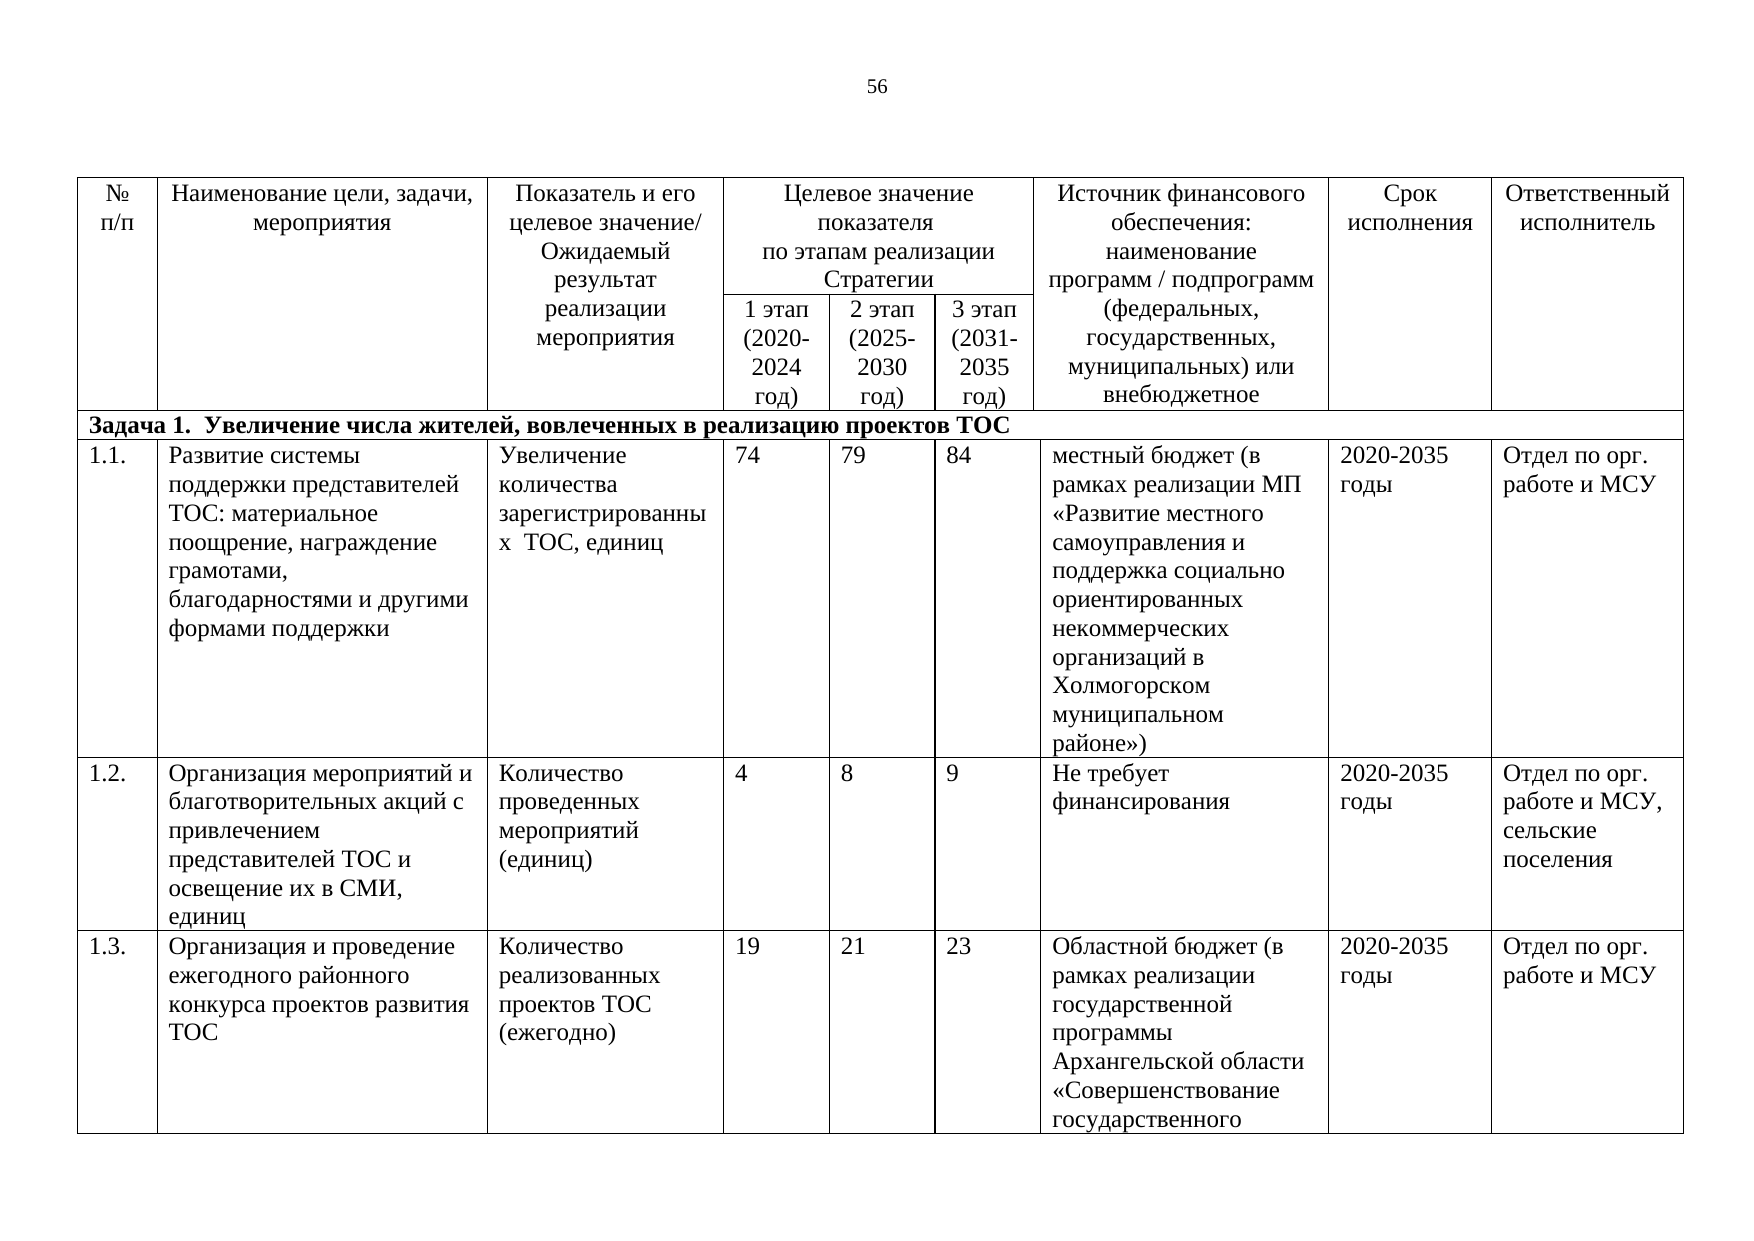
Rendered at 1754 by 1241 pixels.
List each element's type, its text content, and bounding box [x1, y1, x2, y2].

table_cell 1 этап (2020-2024 год) [724, 295, 829, 409]
table_cell 2 этап (2025-2030 год) [830, 295, 934, 409]
table_cell Увеличение количества зарегистрированных ТОС, единиц [488, 440, 723, 757]
table_cell 84 [936, 440, 1040, 757]
table_cell Количество проведенных мероприятий (единиц) [488, 758, 723, 930]
table_cell 2020-2035 годы [1329, 758, 1491, 930]
table_cell Задача 1. Увеличение числа жителей, вовлеченных в реализацию проектов ТОС [78, 411, 1683, 439]
table_cell 19 [724, 931, 829, 1132]
table_cell 4 [724, 758, 829, 930]
table_cell Организация мероприятий и благотворительных акций с привлечением представителей ТОС и освещение их в СМИ, единиц [158, 758, 487, 930]
table_cell 21 [830, 931, 934, 1132]
table_header Источник финансового обеспечения: наименование программ / подпрограмм (федеральных, государственных, муниципальных) или внебюджетное финансирование [1034, 178, 1328, 409]
table_header № п/п [78, 178, 157, 409]
table_cell местный бюджет (в рамках реализации МП «Развитие местного самоуправления и поддержка социально ориентированных некоммерческих организаций в Холмогорском муниципальном районе») [1041, 440, 1328, 757]
table_cell 23 [936, 931, 1040, 1132]
table_cell Развитие системы поддержки представителей ТОС: материальное поощрение, награждение грамотами, благодарностями и другими формами поддержки [158, 440, 487, 757]
table_cell 1.2. [78, 758, 157, 930]
table_cell Организация и проведение ежегодного районного конкурса проектов развития ТОС [158, 931, 487, 1132]
table_cell 1.1. [78, 440, 157, 757]
table_cell Не требует финансирования [1041, 758, 1328, 930]
table_header Показатель и его целевое значение/ Ожидаемый результат реализации мероприятия [488, 178, 723, 409]
table_header Ответственный исполнитель [1492, 178, 1683, 409]
table_header Срок исполнения [1329, 178, 1491, 409]
table_cell 1.3. [78, 931, 157, 1132]
table_cell 74 [724, 440, 829, 757]
table_header Целевое значение показателя по этапам реализации Стратегии [724, 178, 1033, 293]
table_cell Отдел по орг. работе и МСУ [1492, 931, 1683, 1132]
table_cell 2020-2035 годы [1329, 440, 1491, 757]
table_cell Отдел по орг. работе и МСУ, сельские поселения [1492, 758, 1683, 930]
table_cell 79 [830, 440, 934, 757]
table_cell Отдел по орг. работе и МСУ [1492, 440, 1683, 757]
table_cell 8 [830, 758, 934, 930]
table_cell 3 этап (2031-2035 год) [936, 295, 1033, 409]
table_cell Количество реализованных проектов ТОС (ежегодно) [488, 931, 723, 1132]
table_cell 2020-2035 годы [1329, 931, 1491, 1132]
table_cell Областной бюджет (в рамках реализации государственной программы Архангельской области «Совершенствование государственного управления и местного самоуправления, развитие институтов гражданского общества в Архангельской области»); местный бюджет (в рамках реализации МП «Развитие местного самоуправления и поддержка социально ориентированных некоммерческих организаций в Холмогорском муниципальном районе») [1041, 931, 1328, 1132]
table_header Наименование цели, задачи, мероприятия [158, 178, 487, 409]
table_cell 9 [936, 758, 1040, 930]
